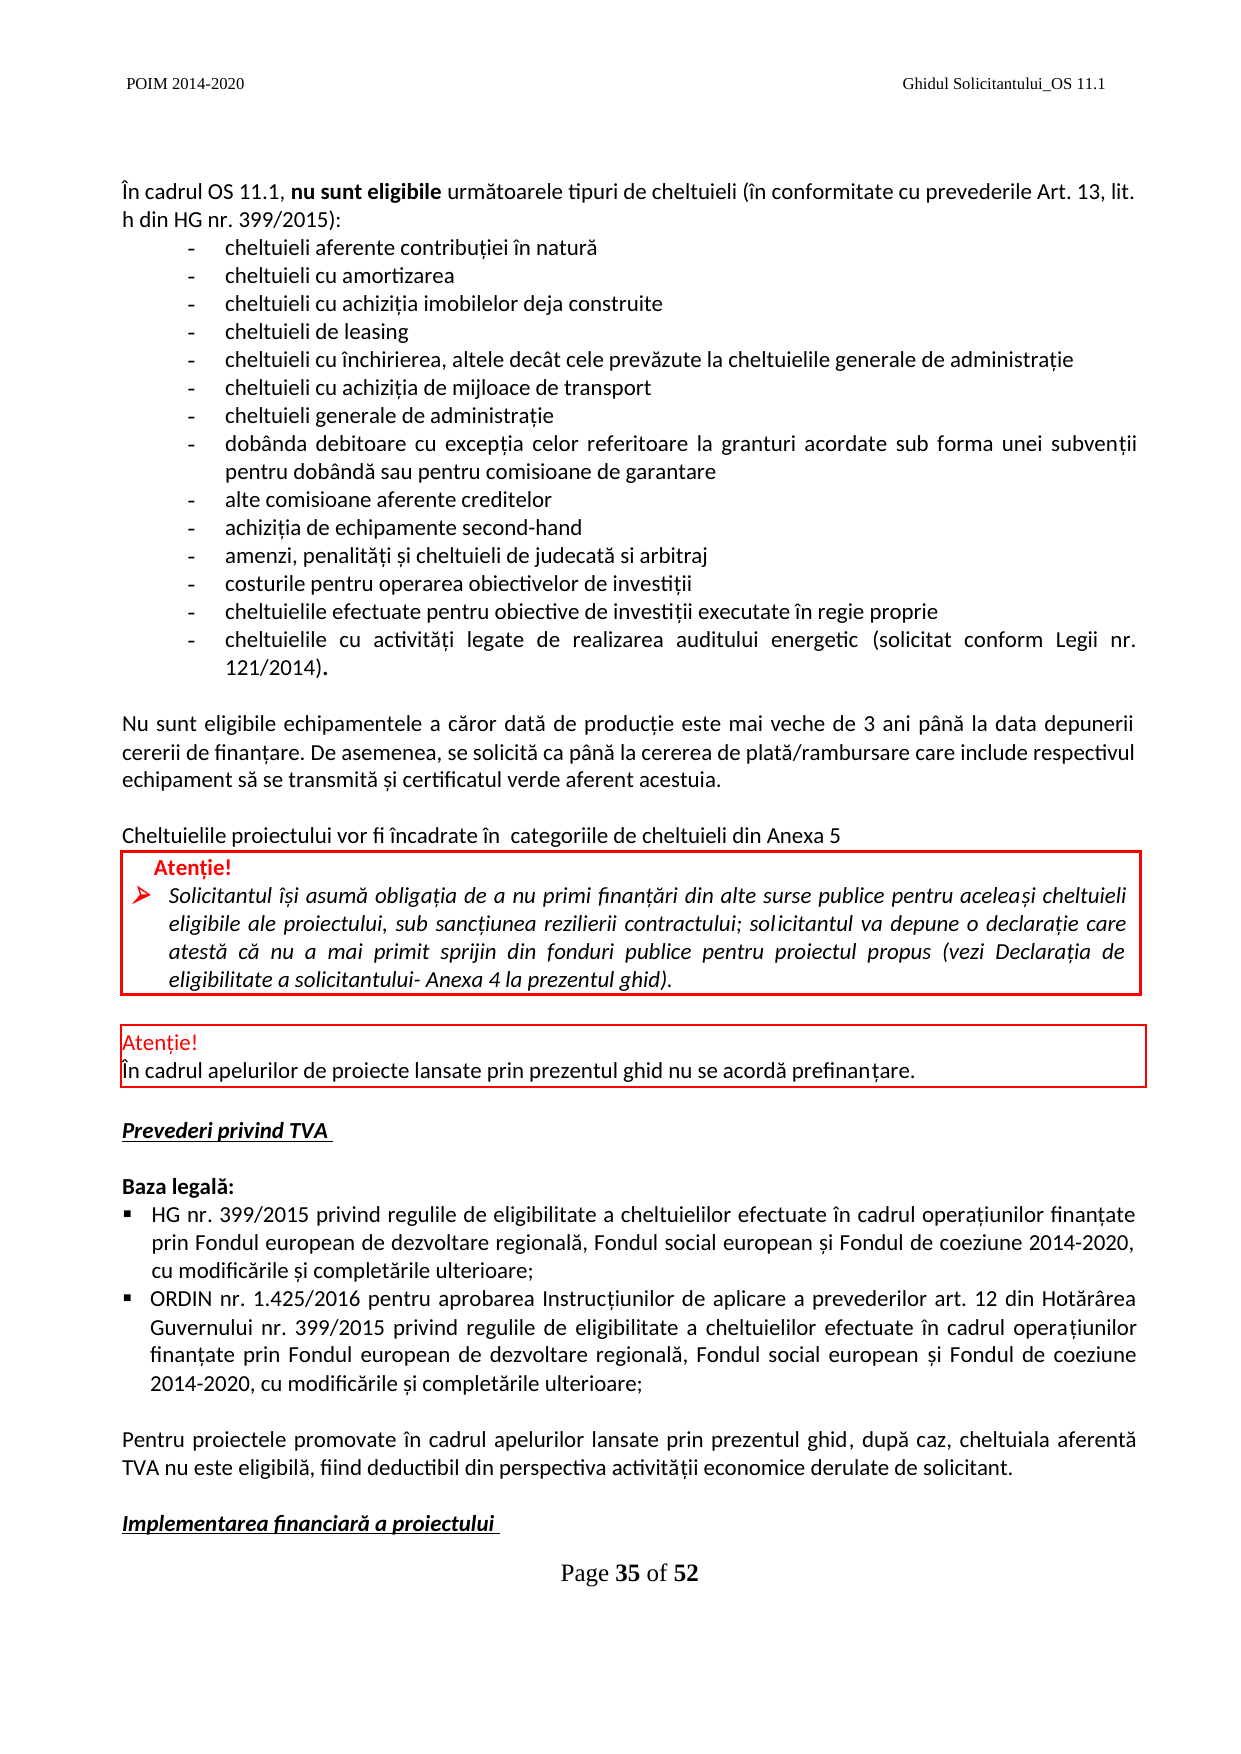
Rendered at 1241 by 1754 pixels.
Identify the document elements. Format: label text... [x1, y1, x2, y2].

text În cadrul apelurilor de proiecte lansate prin prezentul ghid nu se acordă prefinanţare. [122, 1052, 1145, 1086]
list cheltuielile efectuate pentru obiective de investiţii executate în regie proprie [187, 597, 1137, 626]
text Prevederi privind TVA [122, 1116, 1137, 1144]
text În cadrul OS 11.1, nu sunt eligibile următoarele tipuri de cheltuieli (în conformitate cu prevederile Art. 13, lit. h din HG nr. 399/2015): [122, 177, 1137, 233]
text Implementarea financiară a proiectului [122, 1509, 1137, 1537]
list cheltuieli cu achiziția imobilelor deja construite [187, 289, 1137, 317]
text Nu sunt eligibile echipamentele a căror dată de producție este mai veche de 3 ani până la data depunerii cererii de finanțare. De asemenea, se solicită ca până la cererea de plată/rambursare care include respectivul echipament să se transmită și certificatul verde aferent acestuia. [122, 709, 1137, 794]
list costurile pentru operarea obiectivelor de investiţii [187, 569, 1137, 597]
text Pentru proiectele promovate în cadrul apelurilor lansate prin prezentul ghid, după caz, cheltuiala aferentă TVA nu este eligibilă, fiind deductibil din perspectiva activităţii economice derulate de solicitant. [122, 1425, 1137, 1481]
list cheltuielile cu activităţi legate de realizarea auditului energetic (solicitat conform Legii nr. 121/2014). [187, 626, 1137, 682]
list ORDIN nr. 1.425/2016 pentru aprobarea Instrucţiunilor de aplicare a prevederilor art. 12 din Hotărârea Guvernului nr. 399/2015 privind regulile de eligibilitate a cheltuielilor efectuate în cadrul operaţiunilor finanţate prin Fondul european de dezvoltare regională, Fondul social european şi Fondul de coeziune 2014-2020, cu modificările și completările ulterioare; [122, 1284, 1137, 1397]
table_header Atenţie! Solicitantul îşi asumă obligaţia de a nu primi finanţări din alte surse publice pentru aceleaşi cheltuieli eligibile ale proiectului, sub sancţiunea rezilierii contractului; solicitantul va depune o declaraţie care atestă că nu a mai primit sprijin din fonduri publice pentru proiectul propus (vezi Declaraţia de eligibilitate a solicitantului- Anexa 4 la prezentul ghid). [123, 853, 1139, 993]
list cheltuieli cu amortizarea [187, 261, 1137, 289]
text Baza legală: [122, 1172, 1137, 1201]
list cheltuieli cu achiziția de mijloace de transport [187, 373, 1137, 401]
list cheltuieli generale de administrație [187, 401, 1137, 429]
list dobânda debitoare cu excepţia celor referitoare la granturi acordate sub forma unei subvenţii pentru dobândă sau pentru comisioane de garantare [187, 429, 1137, 485]
text Cheltuielile proiectului vor fi încadrate în categoriile de cheltuieli din Anexa 5 [122, 822, 1137, 850]
list amenzi, penalităţi şi cheltuieli de judecată si arbitraj [187, 541, 1137, 569]
list cheltuieli cu închirierea, altele decât cele prevăzute la cheltuielile generale de administrație [187, 345, 1137, 373]
text Atenţie! [122, 1026, 1145, 1052]
list achiziţia de echipamente second-hand [187, 513, 1137, 541]
list alte comisioane aferente creditelor [187, 485, 1137, 513]
list cheltuieli de leasing [187, 317, 1137, 345]
list HG nr. 399/2015 privind regulile de eligibilitate a cheltuielilor efectuate în cadrul operațiunilor finanțate prin Fondul european de dezvoltare regională, Fondul social european și Fondul de coeziune 2014-2020, cu modificările și completările ulterioare; [122, 1201, 1137, 1284]
list cheltuieli aferente contribuției în natură [187, 233, 1137, 261]
